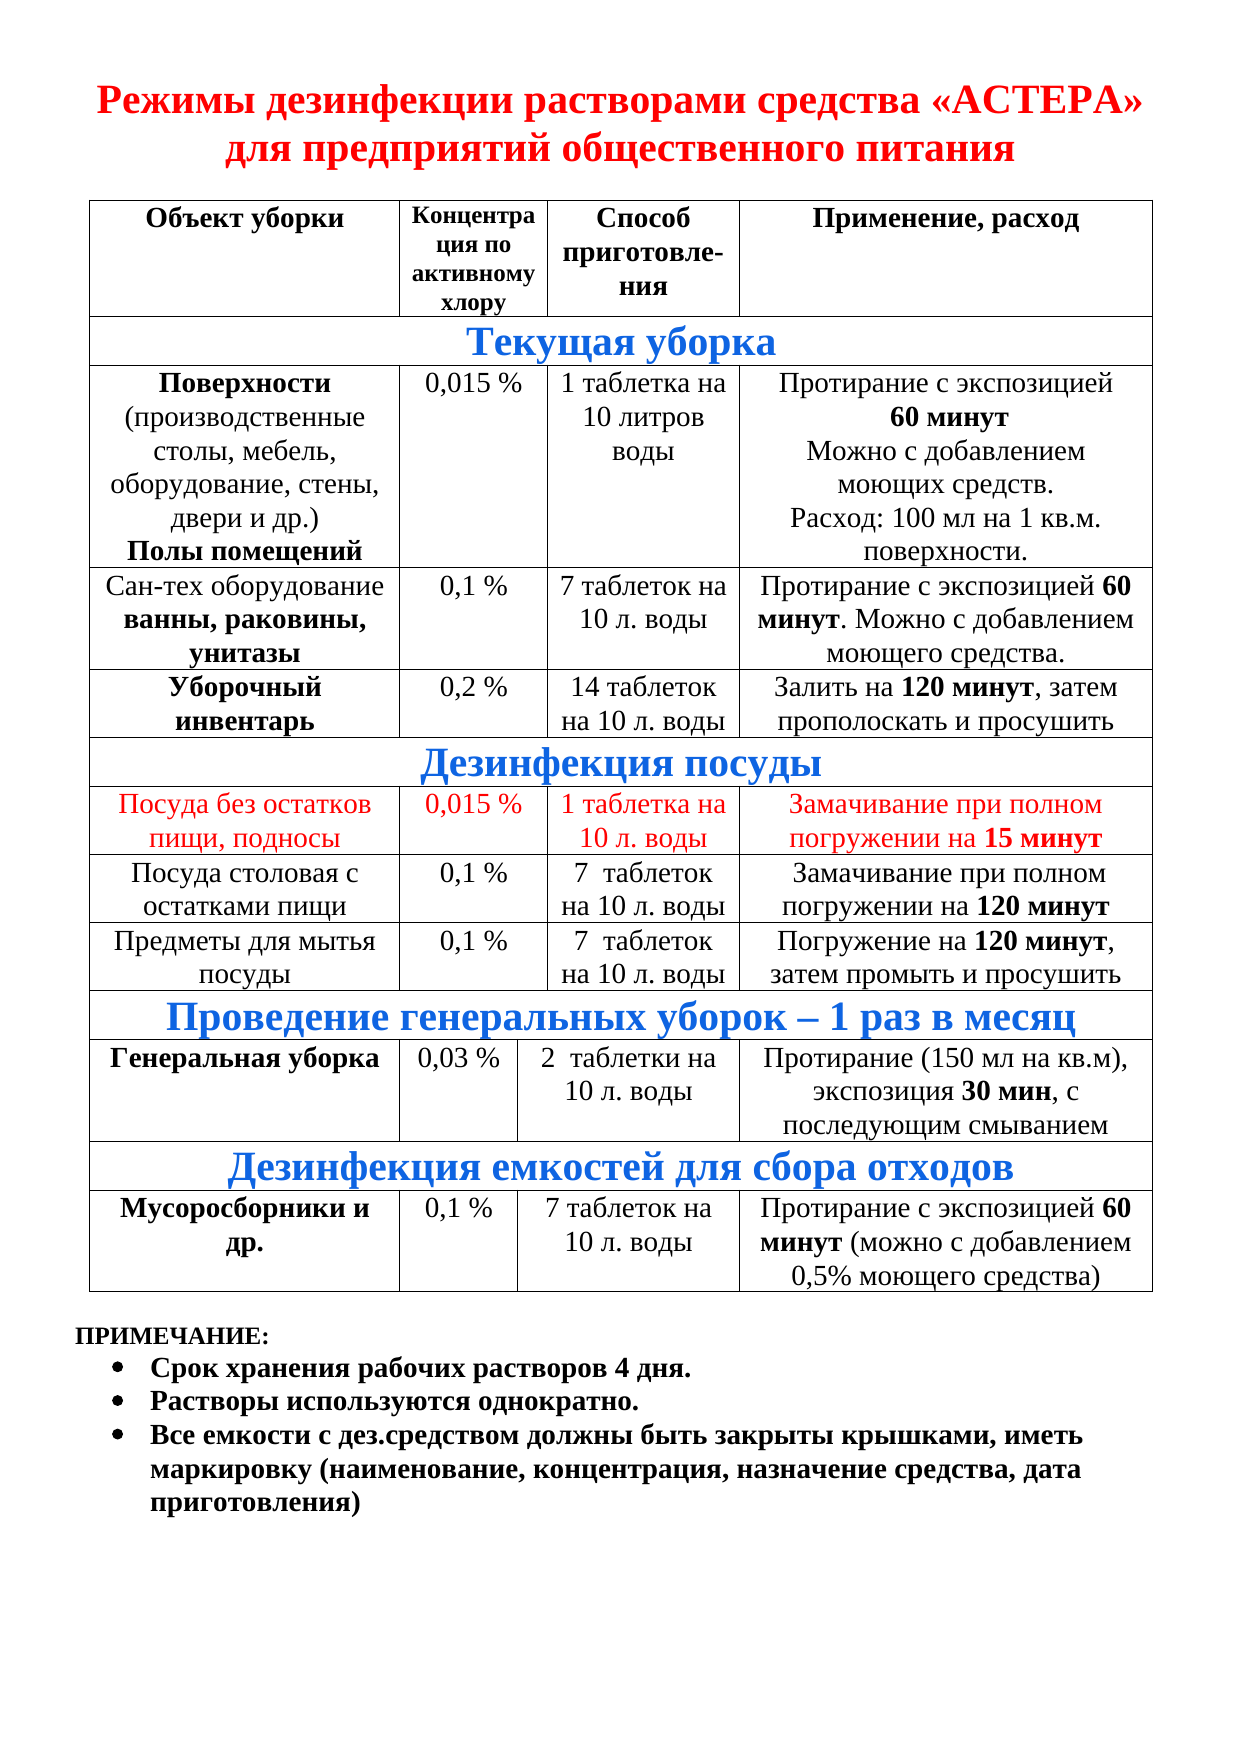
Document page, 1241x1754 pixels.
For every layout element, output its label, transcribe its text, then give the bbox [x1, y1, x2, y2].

table_cell 0,015 % [400, 366, 547, 567]
table_cell Протирание с экспозицией 60 минут Можно с добавлением моющих средств. Расход: 100 мл на 1 кв.м. поверхности. [740, 366, 1152, 567]
table_cell Уборочный инвентарь [90, 670, 399, 737]
table_cell 0,1 % [400, 1191, 517, 1291]
table_header Способ приготовле- ния [548, 201, 739, 316]
table_cell Протирание с экспозицией 60 минут (можно с добавлением 0,5% моющего средства) [740, 1191, 1152, 1291]
table_cell Залить на 120 минут, затем прополоскать и просушить [740, 670, 1152, 737]
table_cell 1 таблетка на воды [548, 366, 739, 567]
table_cell 0,1 % [400, 855, 547, 922]
table_cell Проведение генеральных уборок – 1 раз в месяц [90, 991, 1152, 1039]
table_cell 14 таблеток на . воды [548, 670, 739, 737]
table_cell Протирание с экспозицией 60 минут. Можно с добавлением моющего средства. [740, 568, 1152, 668]
table_cell 7 таблеток на 10 л. воды [548, 855, 739, 922]
table_header Применение, расход [740, 201, 1152, 316]
table_cell 7 таблеток на . воды [548, 568, 739, 668]
text для предприятий общественного питания [75, 123, 1165, 171]
table_cell Замачивание при полном погружении на 15 минут [740, 787, 1152, 854]
table_cell 0,2 % [400, 670, 547, 737]
table_cell Погружение на 120 минут, затем промыть и просушить [740, 923, 1152, 990]
text ПРИМЕЧАНИЕ: [75, 1321, 1165, 1350]
table_cell Текущая уборка [90, 317, 1152, 364]
table_cell 0,1 % [400, 568, 547, 668]
list Растворы используются однократно. [112, 1383, 1165, 1417]
table_header Концентрация по активному хлору [400, 201, 547, 316]
table_cell Поверхности (производственные столы, мебель, оборудование, стены, двери и др.) Полы помещений [90, 366, 399, 567]
table_cell Дезинфекция емкостей для сбора отходов [90, 1142, 1152, 1189]
table_cell Генеральная уборка [90, 1040, 399, 1141]
table_header Объект уборки [90, 201, 399, 316]
text Режимы дезинфекции растворами средства «АСТЕРА» [75, 75, 1165, 123]
table_cell Протирание (150 мл на кв.м), экспозиция 30 мин, с последующим смыванием [740, 1040, 1152, 1141]
list Все емкости с дез.средством должны быть закрыты крышками, иметь маркировку (наименование, концентрация, назначение средства, дата приготовления) [112, 1417, 1165, 1518]
table_cell Сан-тех оборудование ванны, раковины, унитазы [90, 568, 399, 668]
table_cell 2 таблетки на . воды [518, 1040, 739, 1141]
table_cell Мусоросборники и др. [90, 1191, 399, 1291]
table_cell 1 таблетка на . воды [548, 787, 739, 854]
table_cell 7 таблеток на 10 л. воды [548, 923, 739, 990]
table_cell Посуда столовая с остатками пищи [90, 855, 399, 922]
table_cell Замачивание при полном погружении на 120 минут [740, 855, 1152, 922]
table_cell Посуда без остатков пищи, подносы [90, 787, 399, 854]
table_cell 0,015 % [400, 787, 547, 854]
table_cell 0,1 % [400, 923, 547, 990]
list Срок хранения рабочих растворов 4 дня. [112, 1350, 1165, 1383]
table_cell Предметы для мытья посуды [90, 923, 399, 990]
table_cell Дезинфекция посуды [90, 738, 1152, 786]
table_cell 0,03 % [400, 1040, 517, 1141]
table_cell 7 таблеток на . воды [518, 1191, 739, 1291]
